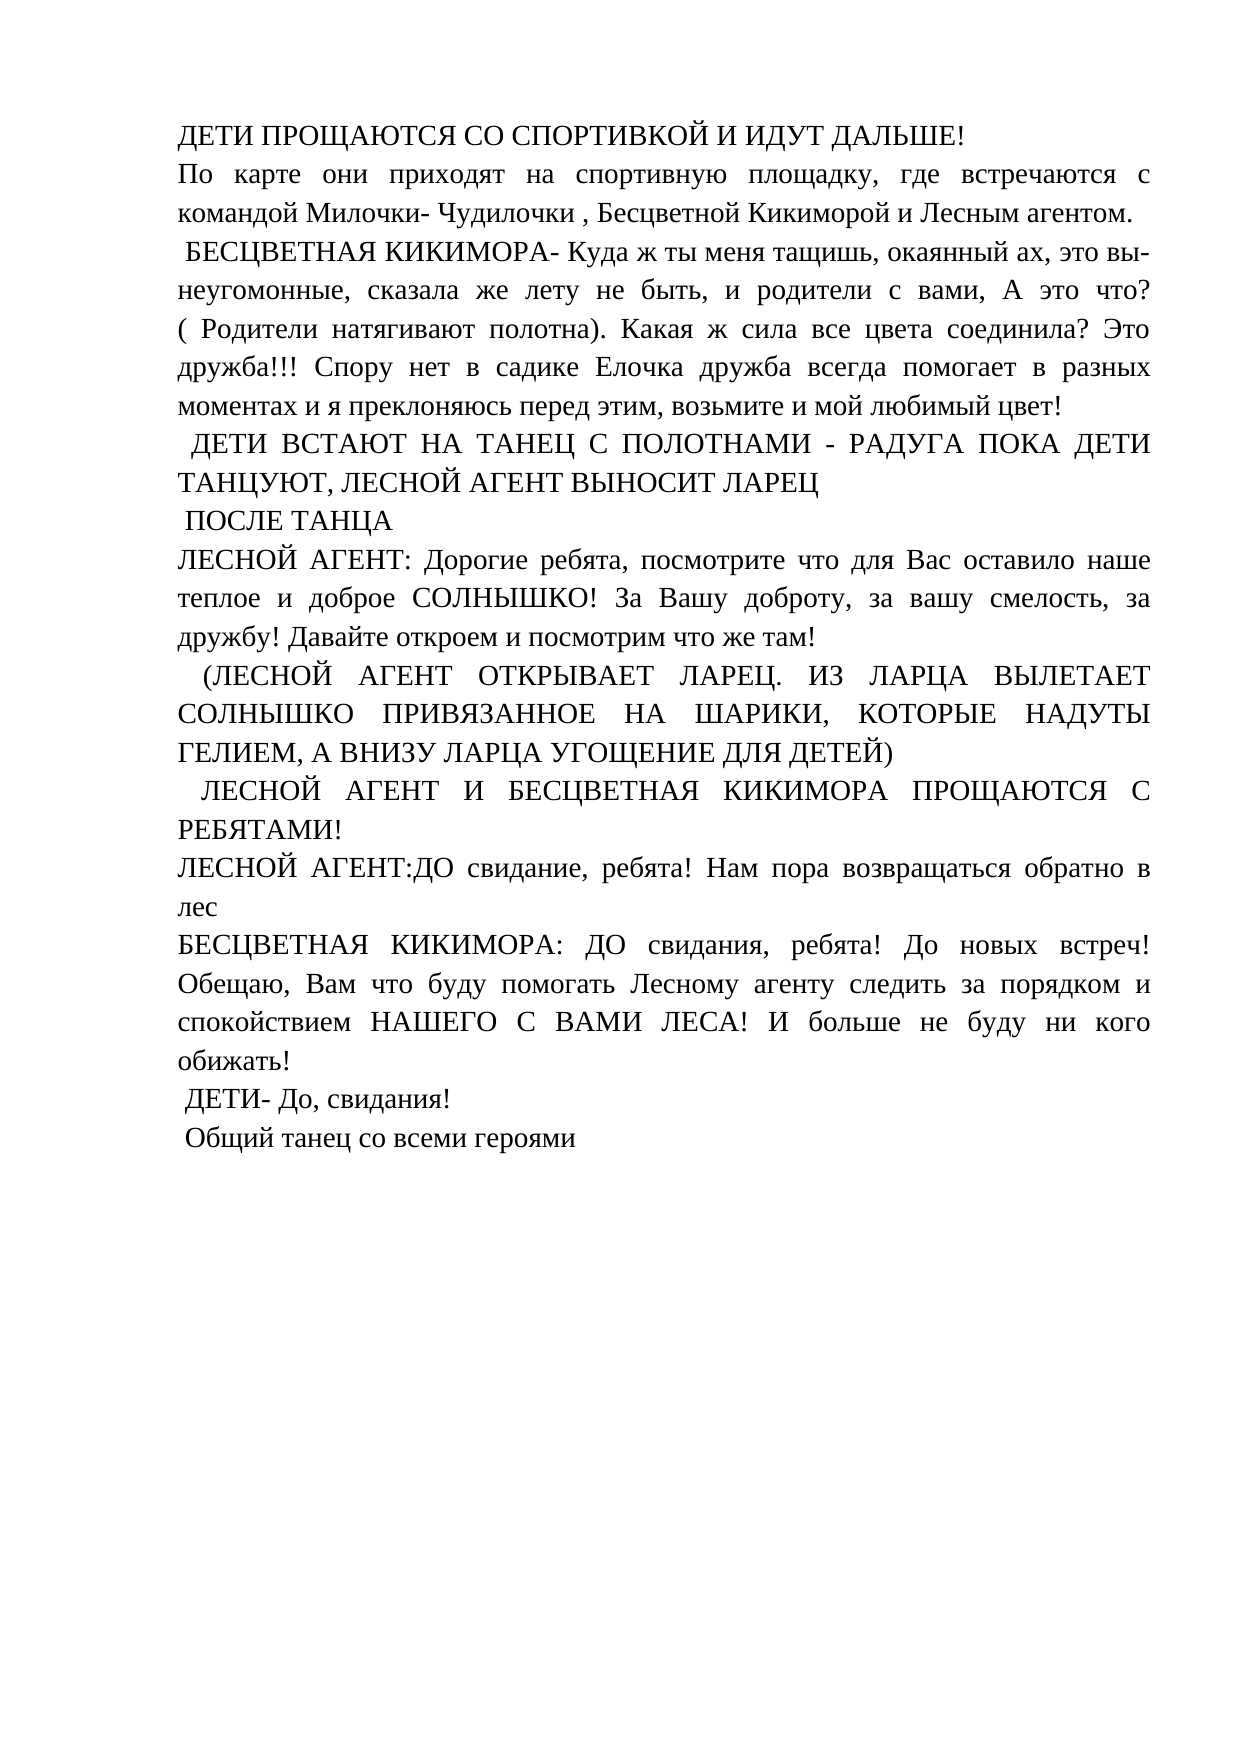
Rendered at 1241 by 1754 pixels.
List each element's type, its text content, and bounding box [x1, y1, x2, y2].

text (ЛЕСНОЙ АГЕНТ ОТКРЫВАЕТ ЛАРЕЦ. ИЗ ЛАРЦА ВЫЛЕТАЕТ СОЛНЫШКО ПРИВЯЗАННОЕ НА ШАРИКИ, КОТОРЫЕ НАДУТЫ ГЕЛИЕМ, А ВНИЗУ ЛАРЦА УГОЩЕНИЕ ДЛЯ ДЕТЕЙ) [177, 658, 1152, 768]
text ЛЕСНОЙ АГЕНТ: Дорогие ребята, посмотрите что для Вас оставило наше теплое и доброе СОЛНЫШКО! За Вашу доброту, за вашу смелость, за дружбу! Давайте откроем и посмотрим что же там! [177, 542, 1152, 653]
text ЛЕСНОЙ АГЕНТ И БЕСЦВЕТНАЯ КИКИМОРА ПРОЩАЮТСЯ С РЕБЯТАМИ! [177, 773, 1152, 845]
text БЕСЦВЕТНАЯ КИКИМОРА- Куда ж ты меня тащишь, окаянный ах, это вы- неугомонные, сказала же лету не быть, и родители с вами, А это что?( Родители натягивают полотна). Какая ж сила все цвета соединила? Это дружба!!! Спору нет в садике Елочка дружба всегда помогает в разных моментах и я преклоняюсь перед этим, возьмите и мой любимый цвет! [177, 234, 1152, 421]
text ПОСЛЕ ТАНЦА [177, 503, 1152, 537]
text По карте они приходят на спортивную площадку, где встречаются с командой Милочки- Чудилочки , Бесцветной Кикиморой и Лесным агентом. [177, 157, 1152, 229]
text ДЕТИ- До, свидания! [177, 1082, 1152, 1115]
text ДЕТИ ПРОЩАЮТСЯ СО СПОРТИВКОЙ И ИДУТ ДАЛЬШЕ! [177, 118, 1152, 152]
text Общий танец со всеми героями [177, 1120, 1152, 1154]
text БЕСЦВЕТНАЯ КИКИМОРА: ДО свидания, ребята! До новых встреч! Обещаю, Вам что буду помогать Лесному агенту следить за порядком и спокойствием НАШЕГО С ВАМИ ЛЕСА! И больше не буду ни кого обижать! [177, 927, 1152, 1077]
text ЛЕСНОЙ АГЕНТ:ДО свидание, ребята! Нам пора возвращаться обратно в лес [177, 850, 1152, 922]
text ДЕТИ ВСТАЮТ НА ТАНЕЦ С ПОЛОТНАМИ - РАДУГА ПОКА ДЕТИ ТАНЦУЮТ, ЛЕСНОЙ АГЕНТ ВЫНОСИТ ЛАРЕЦ [177, 426, 1152, 498]
